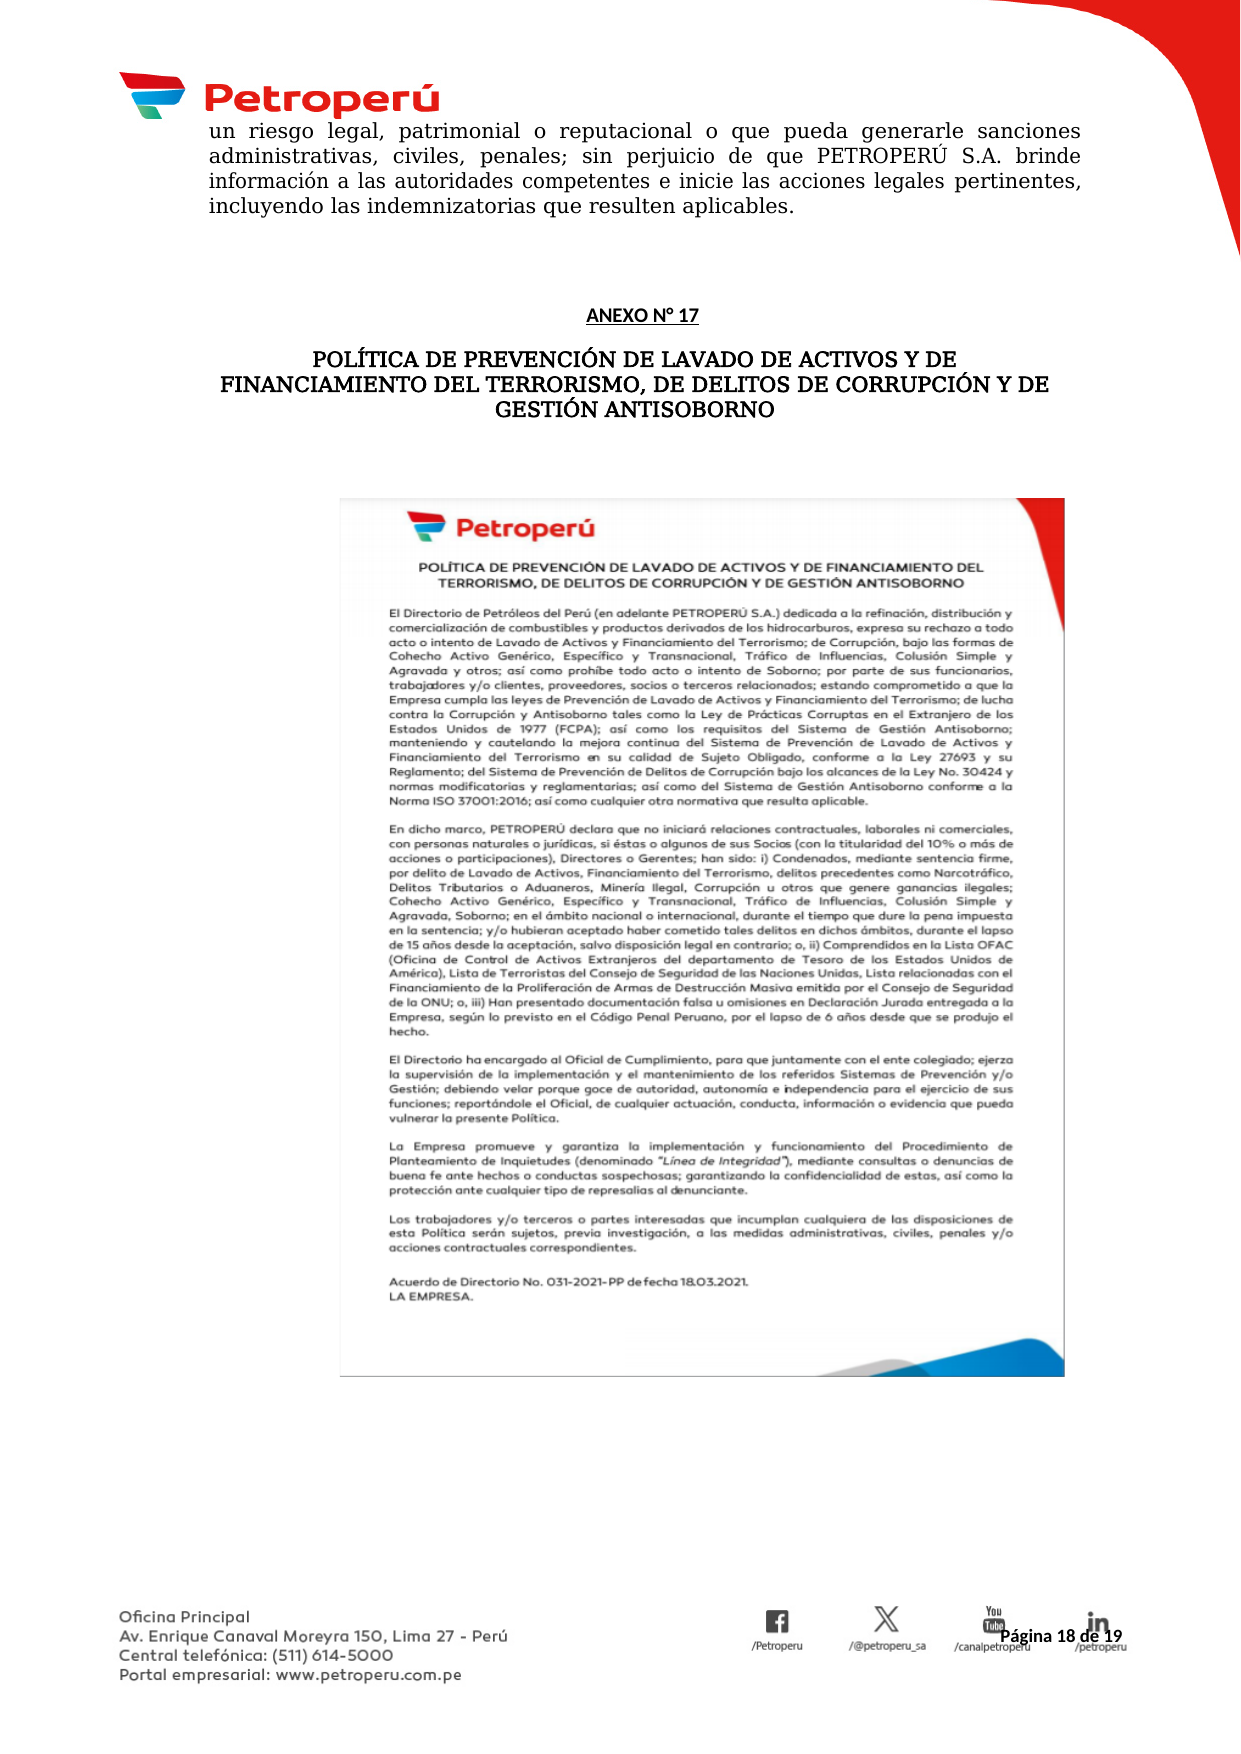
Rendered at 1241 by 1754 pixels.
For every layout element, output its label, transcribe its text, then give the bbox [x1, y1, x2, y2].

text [209, 118, 1082, 218]
text ANEXO N° 17 [205, 302, 1079, 328]
picture [339, 498, 1065, 1379]
picture [1, 1597, 1241, 1753]
picture [1, 0, 1241, 269]
subtitle POLÍTICA DE PREVENCIÓN DE LAVADO DE ACTIVOS Y DE FINANCIAMIENTO DEL TERRORISMO, DE DELITOS DE CORRUPCIÓN Y DE GESTIÓN ANTISOBORNO [205, 346, 1064, 421]
